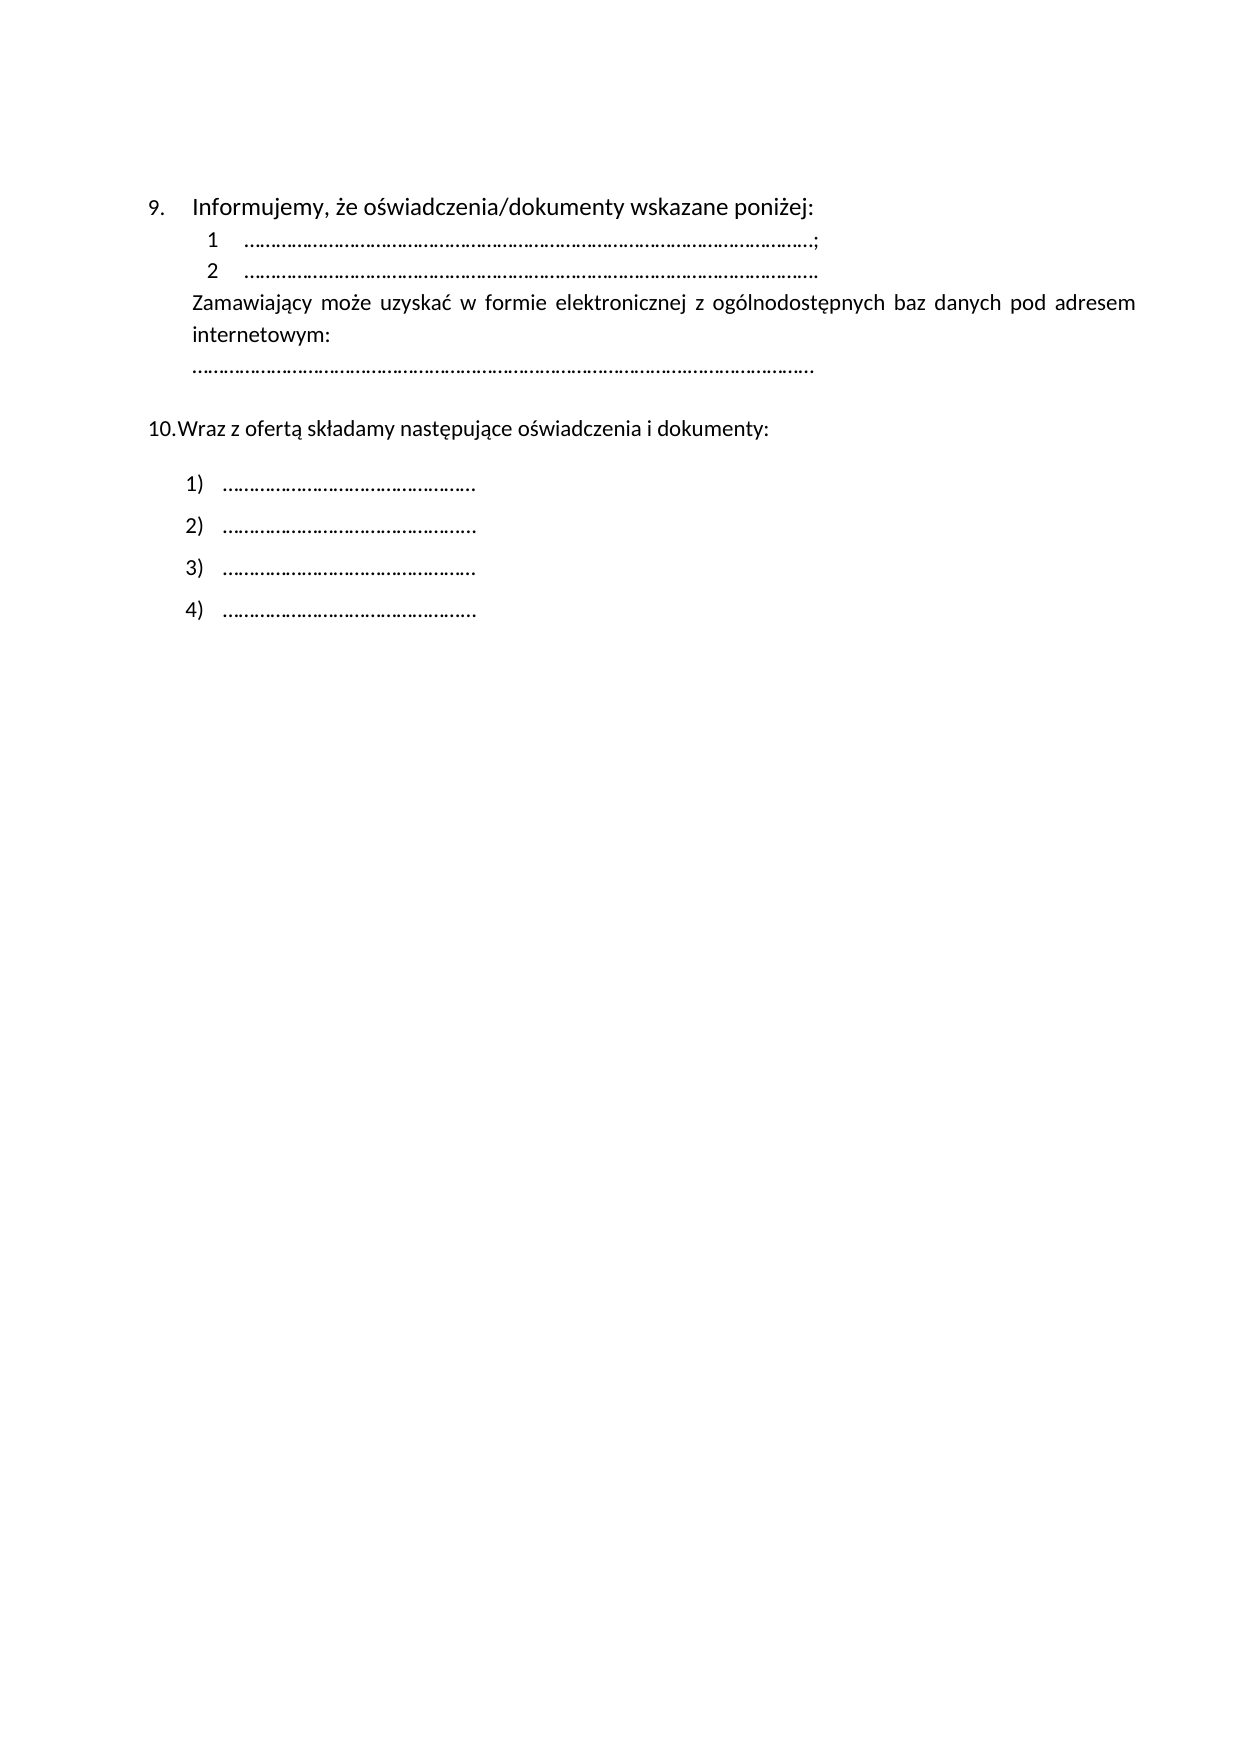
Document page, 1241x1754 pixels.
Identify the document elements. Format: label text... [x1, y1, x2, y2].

list ………………………………………... [185, 595, 1137, 623]
text ………………………………………………………………………………….…………………… [192, 351, 1137, 379]
list ………………………………………………………………………………………………. [207, 257, 1137, 285]
list ………………………………………… [185, 553, 1137, 581]
list ………………………………………………………………………………………………; [207, 225, 1137, 253]
list ………………………………………... [185, 511, 1137, 539]
list ………………………………………… [185, 469, 1137, 497]
list Wraz z ofertą składamy następujące oświadczenia i dokumenty: [148, 414, 1137, 442]
text Zamawiający może uzyskać w formie elektronicznej z ogólnodostępnych baz danych pod adresem internetowym: [192, 288, 1137, 348]
list Informujemy, że oświadczenia/dokumenty wskazane poniżej: [148, 191, 1137, 221]
